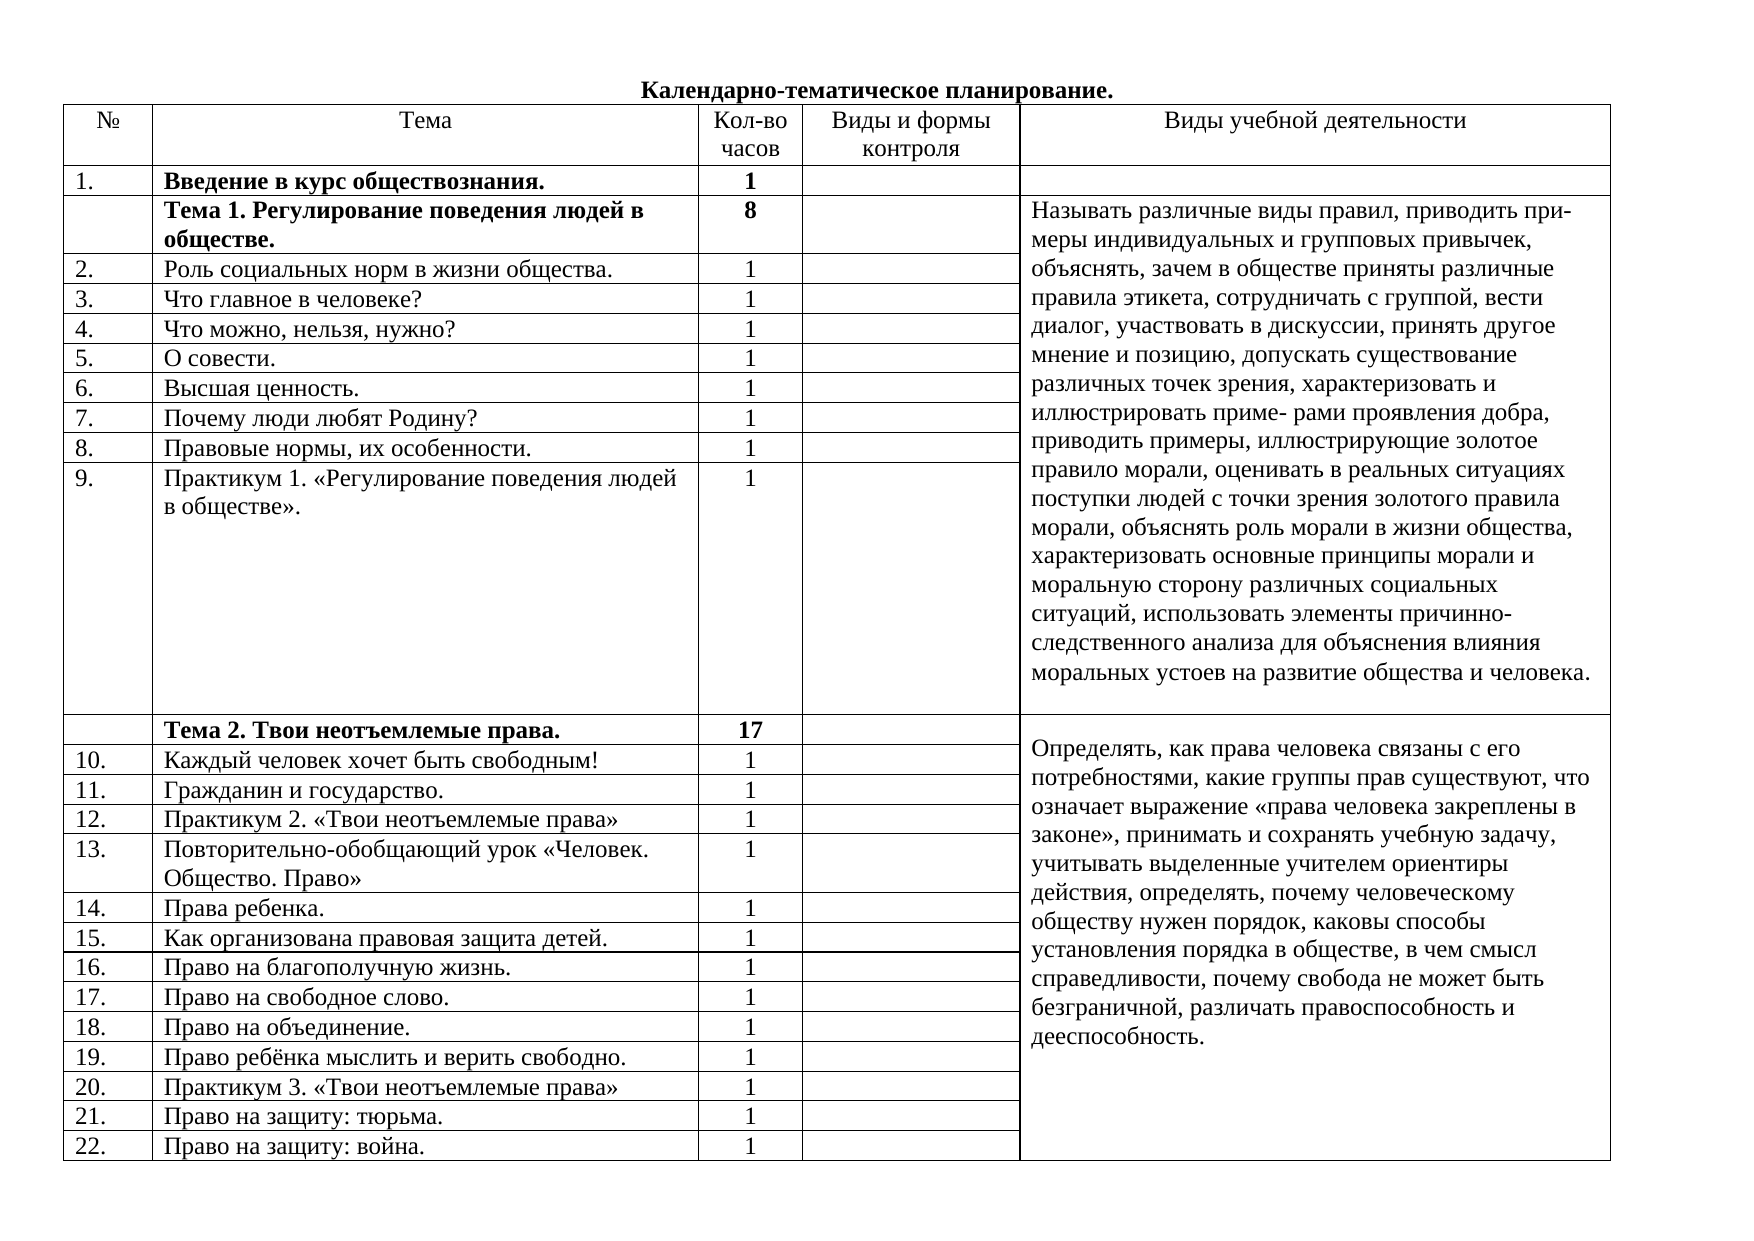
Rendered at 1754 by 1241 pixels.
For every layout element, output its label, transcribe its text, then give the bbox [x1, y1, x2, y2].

table_cell 1 [699, 923, 802, 951]
table_cell 7. [64, 403, 152, 432]
table_cell 1 [699, 953, 802, 981]
table_cell 3. [64, 284, 152, 313]
table_cell Право на благополучную жизнь. [153, 953, 698, 981]
table_cell 1 [699, 1101, 802, 1130]
table_cell [803, 166, 1019, 194]
table_cell 2. [64, 254, 152, 283]
table_cell [803, 314, 1019, 342]
table_cell Что можно, нельзя, нужно? [153, 314, 698, 342]
table_cell 10. [64, 745, 152, 774]
table_cell 1 [699, 1072, 802, 1100]
table_cell [803, 982, 1019, 1011]
table_cell 4. [64, 314, 152, 342]
table_header Виды учебной деятельности [1021, 105, 1610, 165]
table_cell Роль социальных норм в жизни общества. [153, 254, 698, 283]
table_cell Каждый человек хочет быть свободным! [153, 745, 698, 774]
table_cell О совести. [153, 344, 698, 372]
table_cell [1021, 166, 1610, 194]
table_cell 15. [64, 923, 152, 951]
table_cell Практикум 3. «Твои неотъемлемые права» [153, 1072, 698, 1100]
table_cell 21. [64, 1101, 152, 1130]
table_cell 1 [699, 775, 802, 803]
table_cell 1 [699, 463, 802, 714]
table_header Виды и формы контроля [803, 105, 1019, 165]
table_cell Гражданин и государство. [153, 775, 698, 803]
table_cell [803, 1072, 1019, 1100]
table_cell Введение в курс обществознания. [153, 166, 698, 194]
table_cell 1 [699, 1012, 802, 1041]
table_header Тема [153, 105, 698, 165]
table_cell 1 [699, 805, 802, 833]
table_cell 1 [699, 1131, 802, 1160]
table_cell Как организована правовая защита детей. [153, 923, 698, 951]
table_cell 1 [699, 314, 802, 342]
table_cell Права ребенка. [153, 893, 698, 922]
table_cell 1 [699, 373, 802, 402]
table_cell 18. [64, 1012, 152, 1041]
table_cell 1 [699, 834, 802, 892]
table_cell Почему люди любят Родину? [153, 403, 698, 432]
table_cell 6. [64, 373, 152, 402]
table_cell [803, 1101, 1019, 1130]
table_cell [803, 196, 1019, 253]
table_cell Что главное в человеке? [153, 284, 698, 313]
table_cell Практикум 1. «Регулирование поведения людей в обществе». [153, 463, 698, 714]
table_cell [803, 775, 1019, 803]
table_cell Определять, как права человека связаны с его потребностями, какие группы прав существуют, что означает выражение «права человека закреплены в законе», принимать и сохранять учебную задачу, учитывать выделенные учителем ориентиры действия, определять, почему человеческому обществу нужен порядок, каковы способы установления порядка в обществе, в чем смысл справедливости, почему свобода не может быть безграничной, различать правоспособность и дееспособность. [1021, 715, 1610, 1160]
table_header № [64, 105, 152, 165]
text Календарно-тематическое планирование. [75, 75, 1679, 104]
table_cell [803, 433, 1019, 462]
table_cell Повторительно-обобщающий урок «Человек. Общество. Право» [153, 834, 698, 892]
table_cell [803, 834, 1019, 892]
table_cell 1 [699, 893, 802, 922]
table_cell [803, 805, 1019, 833]
table_cell [64, 715, 152, 744]
table_cell 8. [64, 433, 152, 462]
table_cell Называть различные виды правил, приводить при- меры индивидуальных и групповых привычек, объяснять, зачем в обществе приняты различные правила этикета, сотрудничать с группой, вести диалог, участвовать в дискуссии, принять другое мнение и позицию, допускать существование различных точек зрения, характеризовать и иллюстрировать приме- рами проявления добра, приводить примеры, иллюстрирующие золотое правило морали, оценивать в реальных ситуациях поступки людей с точки зрения золотого правила морали, объяснять роль морали в жизни общества, характеризовать основные принципы морали и моральную сторону различных социальных ситуаций, использовать элементы причинно- следственного анализа для объяснения влияния моральных устоев на развитие общества и человека. [1021, 196, 1610, 714]
table_cell [803, 403, 1019, 432]
table_cell 1 [699, 254, 802, 283]
table_cell 19. [64, 1042, 152, 1071]
table_cell Тема 2. Твои неотъемлемые права. [153, 715, 698, 744]
table_cell 1. [64, 166, 152, 194]
table_cell [803, 1042, 1019, 1071]
table_cell [803, 923, 1019, 951]
table_cell 9. [64, 463, 152, 714]
table_cell [803, 745, 1019, 774]
table_cell 1 [699, 1042, 802, 1071]
table_cell [803, 254, 1019, 283]
table_cell 17. [64, 982, 152, 1011]
table_cell Право на свободное слово. [153, 982, 698, 1011]
table_cell Практикум 2. «Твои неотъемлемые права» [153, 805, 698, 833]
table_cell 5. [64, 344, 152, 372]
table_cell 13. [64, 834, 152, 892]
table_cell 1 [699, 982, 802, 1011]
table_cell Право на объединение. [153, 1012, 698, 1041]
table_cell 1 [699, 284, 802, 313]
table_cell 12. [64, 805, 152, 833]
table_cell 22. [64, 1131, 152, 1160]
table_cell 1 [699, 344, 802, 372]
table_cell [803, 893, 1019, 922]
table_cell 1 [699, 745, 802, 774]
table_cell Право на защиту: тюрьма. [153, 1101, 698, 1130]
table_cell 17 [699, 715, 802, 744]
table_cell [803, 953, 1019, 981]
table_cell 16. [64, 953, 152, 981]
table_cell Высшая ценность. [153, 373, 698, 402]
table_cell 11. [64, 775, 152, 803]
table_cell [803, 463, 1019, 714]
table_cell 1 [699, 403, 802, 432]
table_cell Право на защиту: война. [153, 1131, 698, 1160]
table_cell [803, 1012, 1019, 1041]
table_cell 20. [64, 1072, 152, 1100]
table_cell 1 [699, 433, 802, 462]
table_header Кол-во часов [699, 105, 802, 165]
table_cell [803, 373, 1019, 402]
table_cell [803, 344, 1019, 372]
table_cell Тема 1. Регулирование поведения людей в обществе. [153, 196, 698, 253]
table_cell [803, 284, 1019, 313]
table_cell Правовые нормы, их особенности. [153, 433, 698, 462]
table_cell Право ребёнка мыслить и верить свободно. [153, 1042, 698, 1071]
table_cell 8 [699, 196, 802, 253]
table_cell [803, 715, 1019, 744]
table_cell 1 [699, 166, 802, 194]
table_cell [64, 196, 152, 253]
table_cell [803, 1131, 1019, 1160]
table_cell 14. [64, 893, 152, 922]
